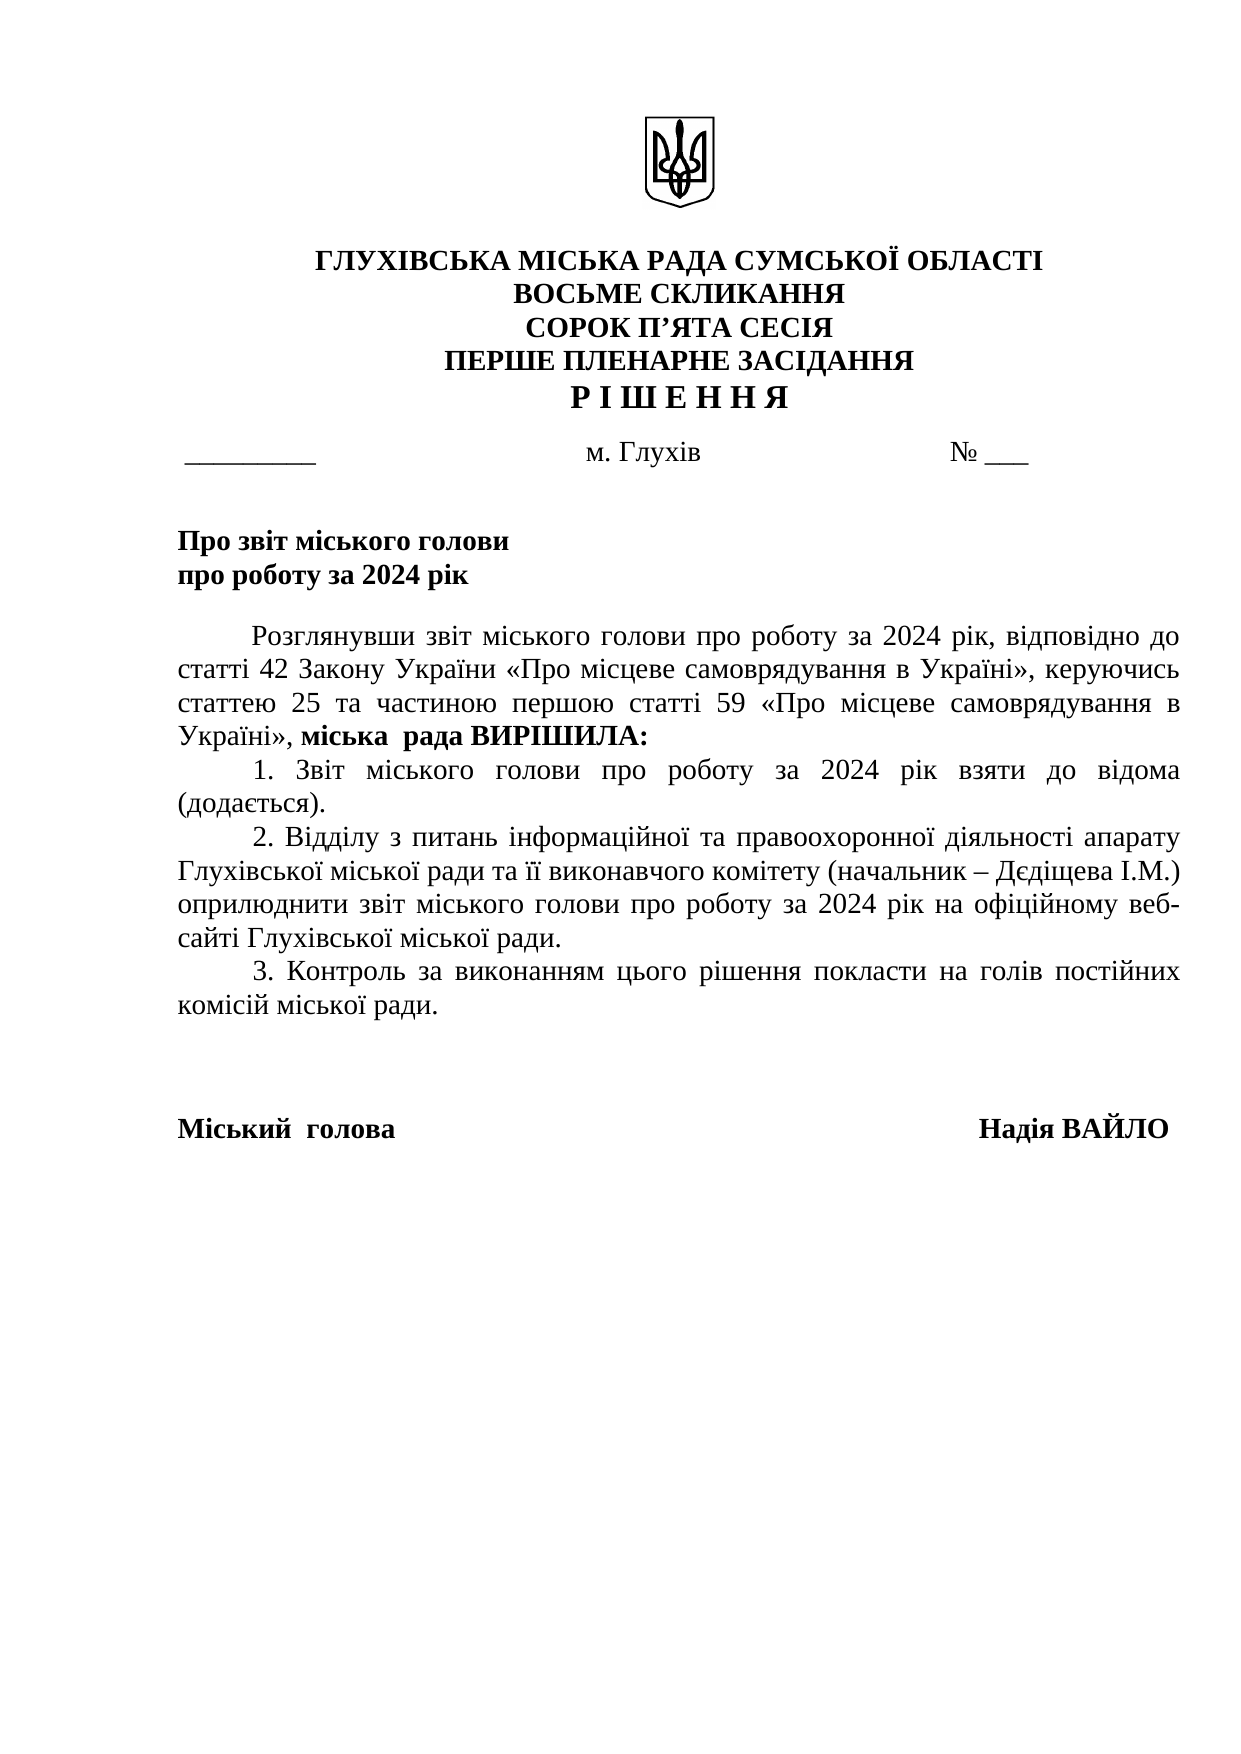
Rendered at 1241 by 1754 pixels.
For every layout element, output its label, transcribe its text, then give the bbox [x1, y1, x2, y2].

text Розглянувши звіт міського голови про роботу за 2024 рік, відповідно до статті 42 Закону України «Про місцеве самоврядування в Україні», керуючись статтею 25 та частиною першою статті 59 «Про місцеве самоврядування в Україні», міська рада ВИРІШИЛА: [177, 618, 1181, 752]
title СОРОК П’ЯТА СЕСІЯ [177, 310, 1181, 343]
title ГЛУХІВСЬКА МІСЬКА РАДА СУМСЬКОЇ ОБЛАСТІ [177, 243, 1181, 276]
subtitle Про звіт міського голови [177, 523, 1181, 557]
text 1. Звіт міського голови про роботу за 2024 рік взяти до відома (додається). [177, 752, 1181, 819]
picture [642, 115, 717, 210]
text 2. Відділу з питань інформаційної та правоохоронної діяльності апарату Глухівської міської ради та її виконавчого комітету (начальник – Дєдіщева І.М.) оприлюднити звіт міського голови про роботу за 2024 рік на офіційному веб-сайті Глухівської міської ради. [177, 819, 1181, 953]
subtitle про роботу за 2024 рік [177, 557, 1181, 590]
text Міський голова Надія ВАЙЛО [177, 1112, 1181, 1145]
text _________ м. Глухів № ___ [177, 434, 1181, 468]
title Р І Ш Е Н Н Я [177, 377, 1181, 415]
title ВОСЬМЕ СКЛИКАННЯ [177, 276, 1181, 310]
text 3. Контроль за виконанням цього рішення покласти на голів постійних комісій міської ради. [177, 953, 1181, 1020]
title ПЕРШЕ ПЛЕНАРНЕ ЗАСІДАННЯ [177, 343, 1181, 377]
